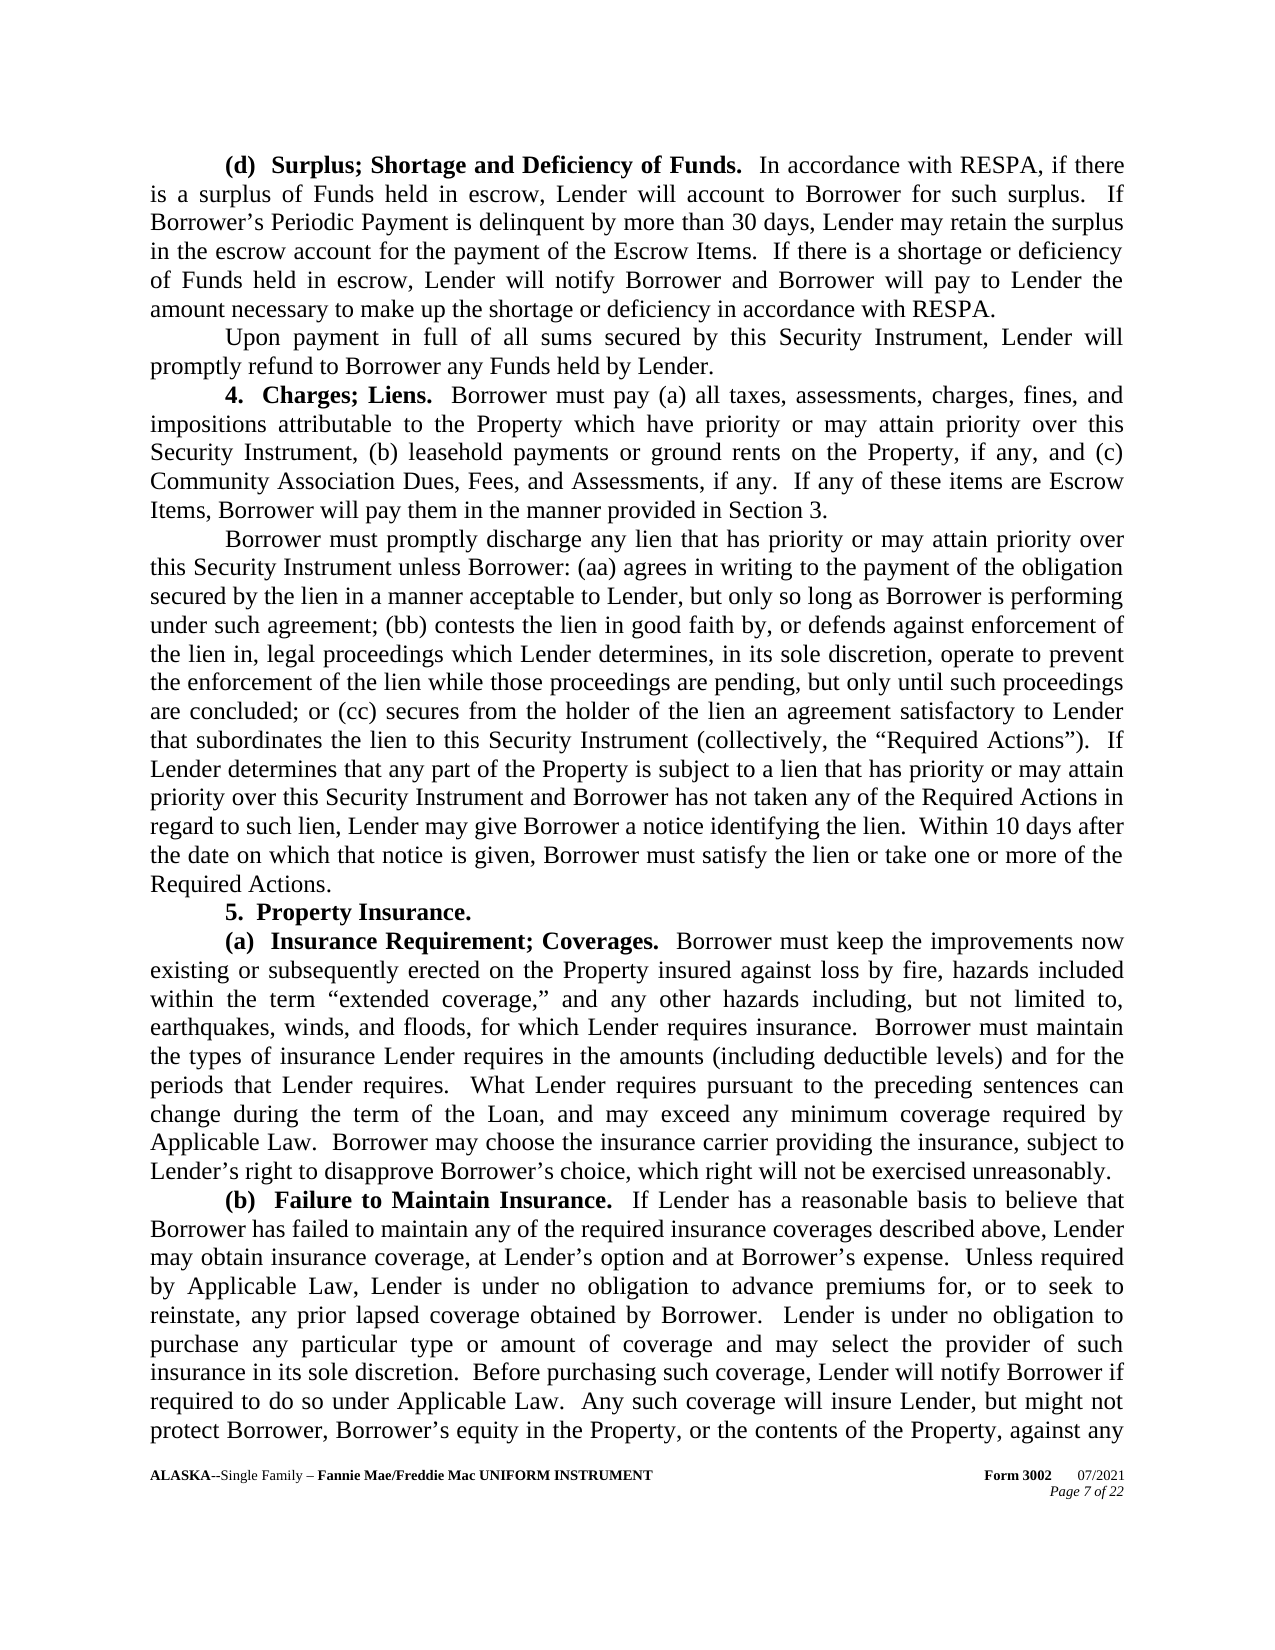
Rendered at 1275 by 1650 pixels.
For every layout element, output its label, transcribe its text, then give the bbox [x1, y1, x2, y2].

text Upon payment in full of all sums secured by this Security Instrument, Lender will promptly refund to Borrower any Funds held by Lender. [150, 322, 1125, 380]
text (d) Surplus; Shortage and Deficiency of Funds. In accordance with RESPA, if there is a surplus of Funds held in escrow, Lender will account to Borrower for such surplus. If Borrower’s Periodic Payment is delinquent by more than 30 days, Lender may retain the surplus in the escrow account for the payment of the Escrow Items. If there is a shortage or deficiency of Funds held in escrow, Lender will notify Borrower and Borrower will pay to Lender the amount necessary to make up the shortage or deficiency in accordance with RESPA. [150, 150, 1125, 322]
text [150, 1185, 1125, 1444]
list 5. Property Insurance. [150, 897, 1125, 926]
list (a) Insurance Requirement; Coverages. Borrower must keep the improvements now existing or subsequently erected on the Property insured against loss by fire, hazards included within the term “extended coverage,” and any other hazards including, but not limited to, earthquakes, winds, and floods, for which Lender requires insurance. Borrower must maintain the types of insurance Lender requires in the amounts (including deductible levels) and for the periods that Lender requires. What Lender requires pursuant to the preceding sentences can change during the term of the Loan, and may exceed any minimum coverage required by Applicable Law. Borrower may choose the insurance carrier providing the insurance, subject to Lender’s right to disapprove Borrower’s choice, which right will not be exercised unreasonably. [150, 926, 1125, 1185]
text Borrower must promptly discharge any lien that has priority or may attain priority over this Security Instrument unless Borrower: (aa) agrees in writing to the payment of the obligation secured by the lien in a manner acceptable to Lender, but only so long as Borrower is performing under such agreement; (bb) contests the lien in good faith by, or defends against enforcement of the lien in, legal proceedings which Lender determines, in its sole discretion, operate to prevent the enforcement of the lien while those proceedings are pending, but only until such proceedings are concluded; or (cc) secures from the holder of the lien an agreement satisfactory to Lender that subordinates the lien to this Security Instrument (collectively, the “Required Actions”). If Lender determines that any part of the Property is subject to a lien that has priority or may attain priority over this Security Instrument and Borrower has not taken any of the Required Actions in regard to such lien, Lender may give Borrower a notice identifying the lien. Within 10 days after the date on which that notice is given, Borrower must satisfy the lien or take one or more of the Required Actions. [150, 524, 1125, 897]
list 4. Charges; Liens. Borrower must pay (a) all taxes, assessments, charges, fines, and impositions attributable to the Property which have priority or may attain priority over this Security Instrument, (b) leasehold payments or ground rents on the Property, if any, and (c) Community Association Dues, Fees, and Assessments, if any. If any of these items are Escrow Items, Borrower will pay them in the manner provided in Section 3. [150, 380, 1125, 524]
